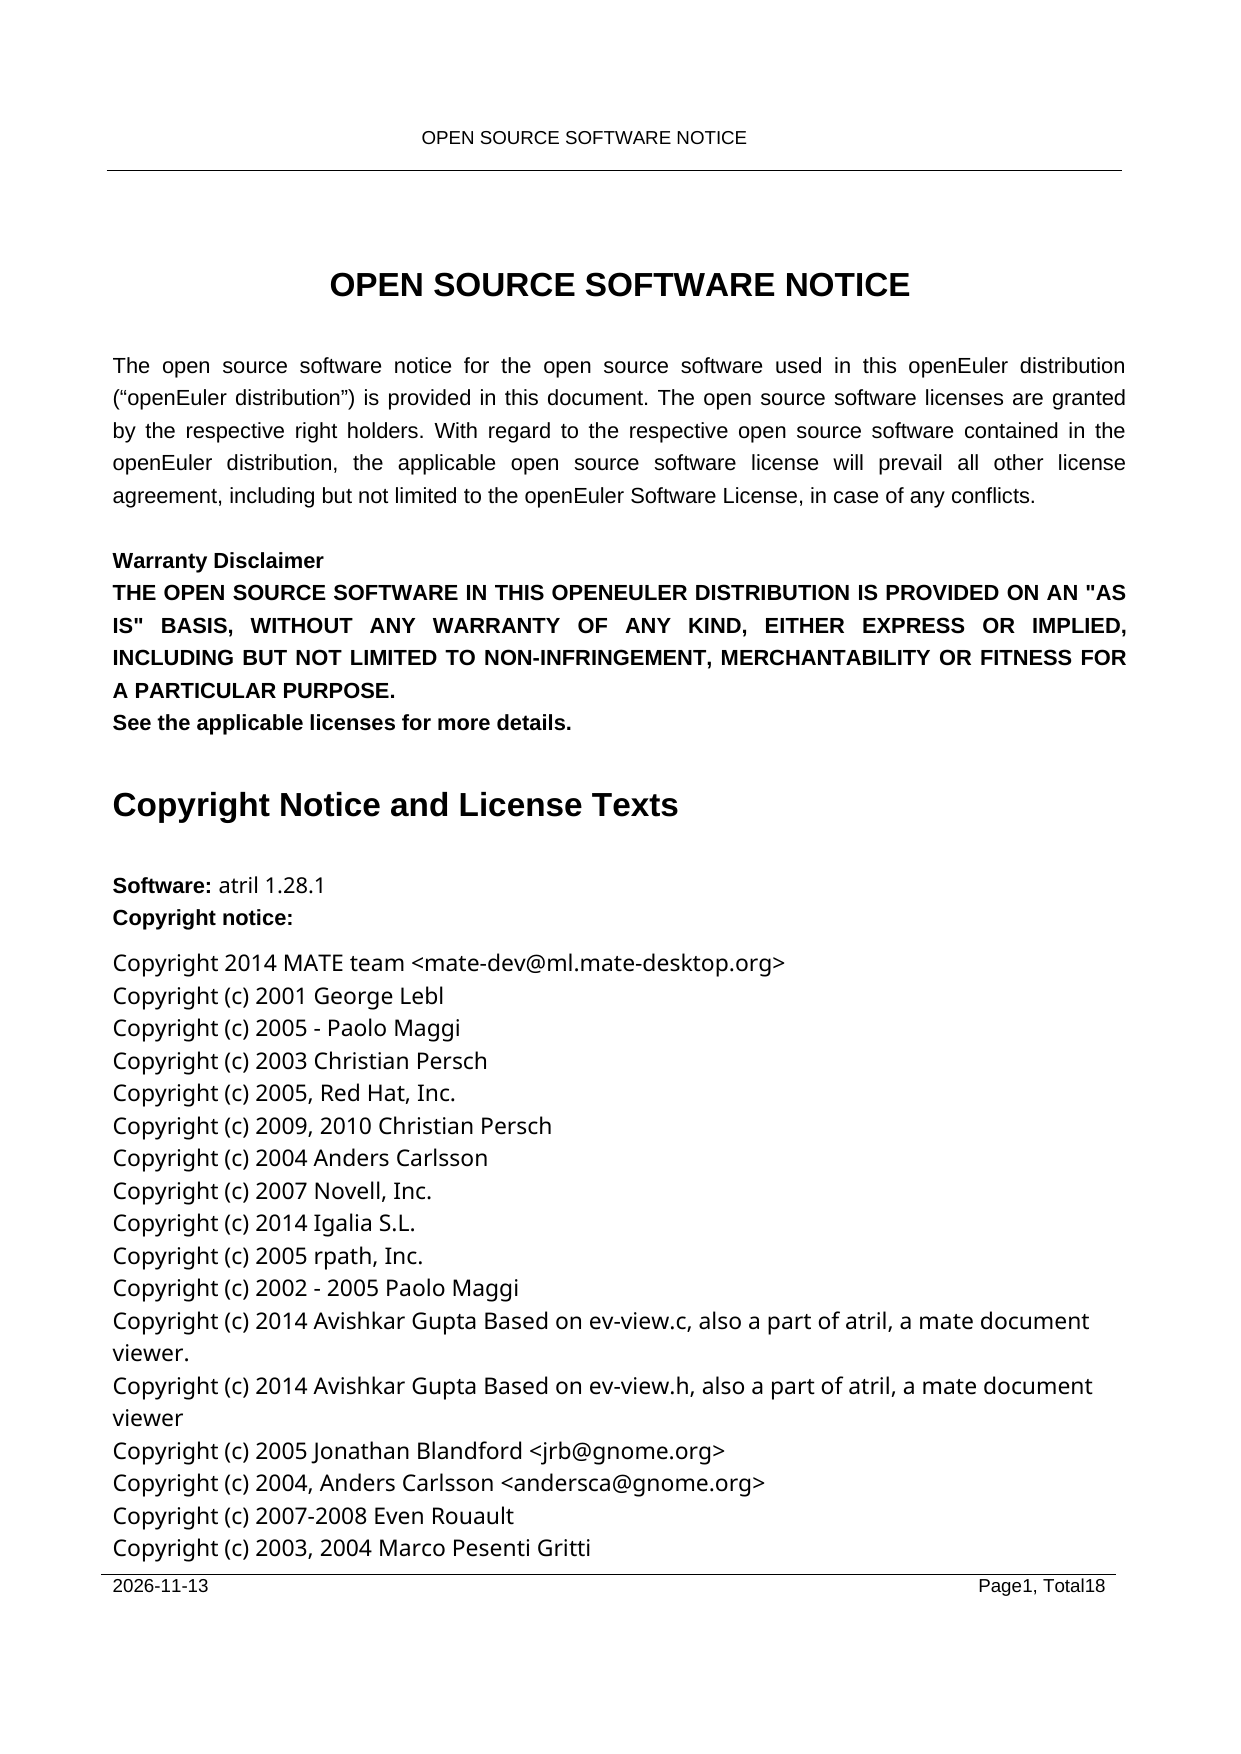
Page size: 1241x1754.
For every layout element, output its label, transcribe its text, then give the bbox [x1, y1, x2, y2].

text The open source software notice for the open source software used in this openEuler distribution (“openEuler distribution”) is provided in this document. The open source software licenses are granted by the respective right holders. With regard to the respective open source software contained in the openEuler distribution, the applicable open source software license will prevail all other license agreement, including but not limited to the openEuler Software License, in case of any conflicts. [112, 349, 1128, 511]
text Copyright Notice and License Texts [112, 771, 1128, 836]
text Warranty Disclaimer [112, 544, 1128, 576]
text OPEN SOURCE SOFTWARE NOTICE [112, 251, 1128, 316]
text Copyright notice: [112, 901, 1128, 934]
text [112, 947, 1128, 1564]
title Software: atril 1.28.1 [112, 869, 1128, 901]
text THE OPEN SOURCE SOFTWARE IN THIS OPENEULER DISTRIBUTION IS PROVIDED ON AN "AS IS" BASIS, WITHOUT ANY WARRANTY OF ANY KIND, EITHER EXPRESS OR IMPLIED, INCLUDING BUT NOT LIMITED TO NON-INFRINGEMENT, MERCHANTABILITY OR FITNESS FOR A PARTICULAR PURPOSE. See the applicable licenses for more details. [112, 576, 1128, 739]
